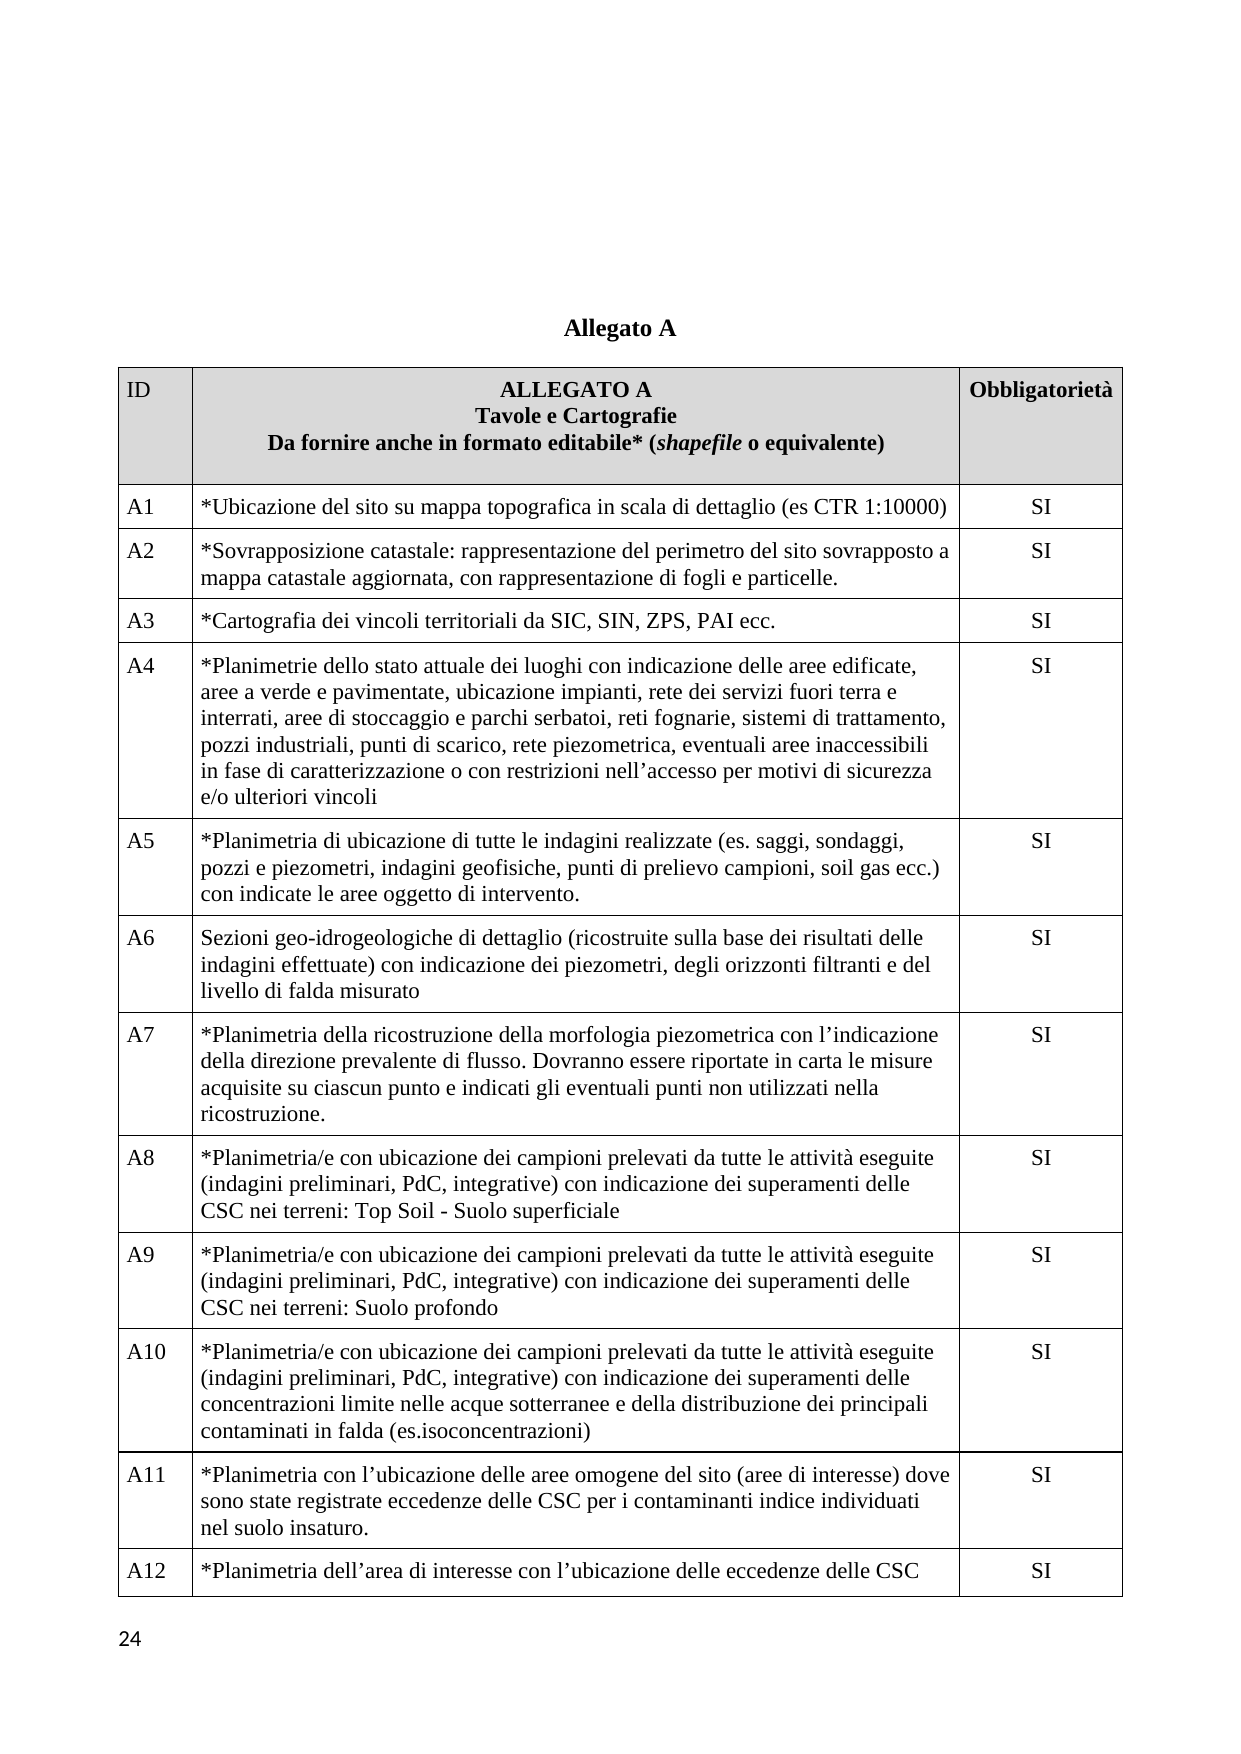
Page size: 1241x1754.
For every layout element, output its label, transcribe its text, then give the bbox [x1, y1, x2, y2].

table_cell SI [960, 819, 1122, 915]
table_cell *Planimetria/e con ubicazione dei campioni prelevati da tutte le attività eseguite (indagini preliminari, PdC, integrative) con indicazione dei superamenti delle concentrazioni limite nelle acque sotterranee e della distribuzione dei principali contaminati in falda (es.isoconcentrazioni) [193, 1329, 959, 1451]
table_cell *Planimetria/e con ubicazione dei campioni prelevati da tutte le attività eseguite (indagini preliminari, PdC, integrative) con indicazione dei superamenti delle CSC nei terreni: Suolo profondo [193, 1233, 959, 1328]
table_cell *Sovrapposizione catastale: rappresentazione del perimetro del sito sovrapposto a mappa catastale aggiornata, con rappresentazione di fogli e particelle. [193, 529, 959, 598]
table_cell Sezioni geo-idrogeologiche di dettaglio (ricostruite sulla base dei risultati delle indagini effettuate) con indicazione dei piezometri, degli orizzonti filtranti e del livello di falda misurato [193, 916, 959, 1012]
table_cell SI [960, 916, 1122, 1012]
table_cell SI [960, 1329, 1122, 1451]
table_cell SI [960, 1136, 1122, 1232]
table_cell *Ubicazione del sito su mappa topografica in scala di dettaglio (es CTR 1:10000) [193, 485, 959, 528]
table_cell A5 [119, 819, 192, 915]
table_cell *Planimetria della ricostruzione della morfologia piezometrica con l’indicazione della direzione prevalente di flusso. Dovranno essere riportate in carta le misure acquisite su ciascun punto e indicati gli eventuali punti non utilizzati nella ricostruzione. [193, 1013, 959, 1135]
table_cell *Planimetria/e con ubicazione dei campioni prelevati da tutte le attività eseguite (indagini preliminari, PdC, integrative) con indicazione dei superamenti delle CSC nei terreni: Top Soil - Suolo superficiale [193, 1136, 959, 1232]
table_cell A9 [119, 1233, 192, 1328]
table_cell *Planimetria di ubicazione di tutte le indagini realizzate (es. saggi, sondaggi, pozzi e piezometri, indagini geofisiche, punti di prelievo campioni, soil gas ecc.) con indicate le aree oggetto di intervento. [193, 819, 959, 915]
table_cell A12 [119, 1549, 192, 1596]
table_cell A4 [119, 643, 192, 818]
table_cell *Cartografia dei vincoli territoriali da SIC, SIN, ZPS, PAI ecc. [193, 599, 959, 642]
table_cell A10 [119, 1329, 192, 1451]
table_cell *Planimetrie dello stato attuale dei luoghi con indicazione delle aree edificate, aree a verde e pavimentate, ubicazione impianti, rete dei servizi fuori terra e interrati, aree di stoccaggio e parchi serbatoi, reti fognarie, sistemi di trattamento, pozzi industriali, punti di scarico, rete piezometrica, eventuali aree inaccessibili in fase di caratterizzazione o con restrizioni nell’accesso per motivi di sicurezza e/o ulteriori vincoli [193, 643, 959, 818]
table_cell SI [960, 1233, 1122, 1328]
table_cell A11 [119, 1453, 192, 1548]
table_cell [193, 1549, 959, 1596]
table_cell A2 [119, 529, 192, 598]
table_cell SI [960, 485, 1122, 528]
table_cell A8 [119, 1136, 192, 1232]
table_header Obbligatorietà [960, 368, 1122, 484]
table_cell A7 [119, 1013, 192, 1135]
table_cell A3 [119, 599, 192, 642]
table_header ID [119, 368, 192, 484]
table_cell A1 [119, 485, 192, 528]
table_cell SI [960, 1013, 1122, 1135]
table_cell A6 [119, 916, 192, 1012]
table_cell *Planimetria con l’ubicazione delle aree omogene del sito (aree di interesse) dove sono state registrate eccedenze delle CSC per i contaminanti indice individuati nel suolo insaturo. [193, 1453, 959, 1548]
text Allegato A [118, 313, 1122, 341]
table_cell SI [960, 1453, 1122, 1548]
table_cell SI [960, 643, 1122, 818]
table_cell SI [960, 529, 1122, 598]
table_cell SI [960, 599, 1122, 642]
table_cell SI [960, 1549, 1122, 1596]
table_header ALLEGATO A Tavole e Cartografie Da fornire anche in formato editabile* (shapefile o equivalente) [193, 368, 959, 484]
